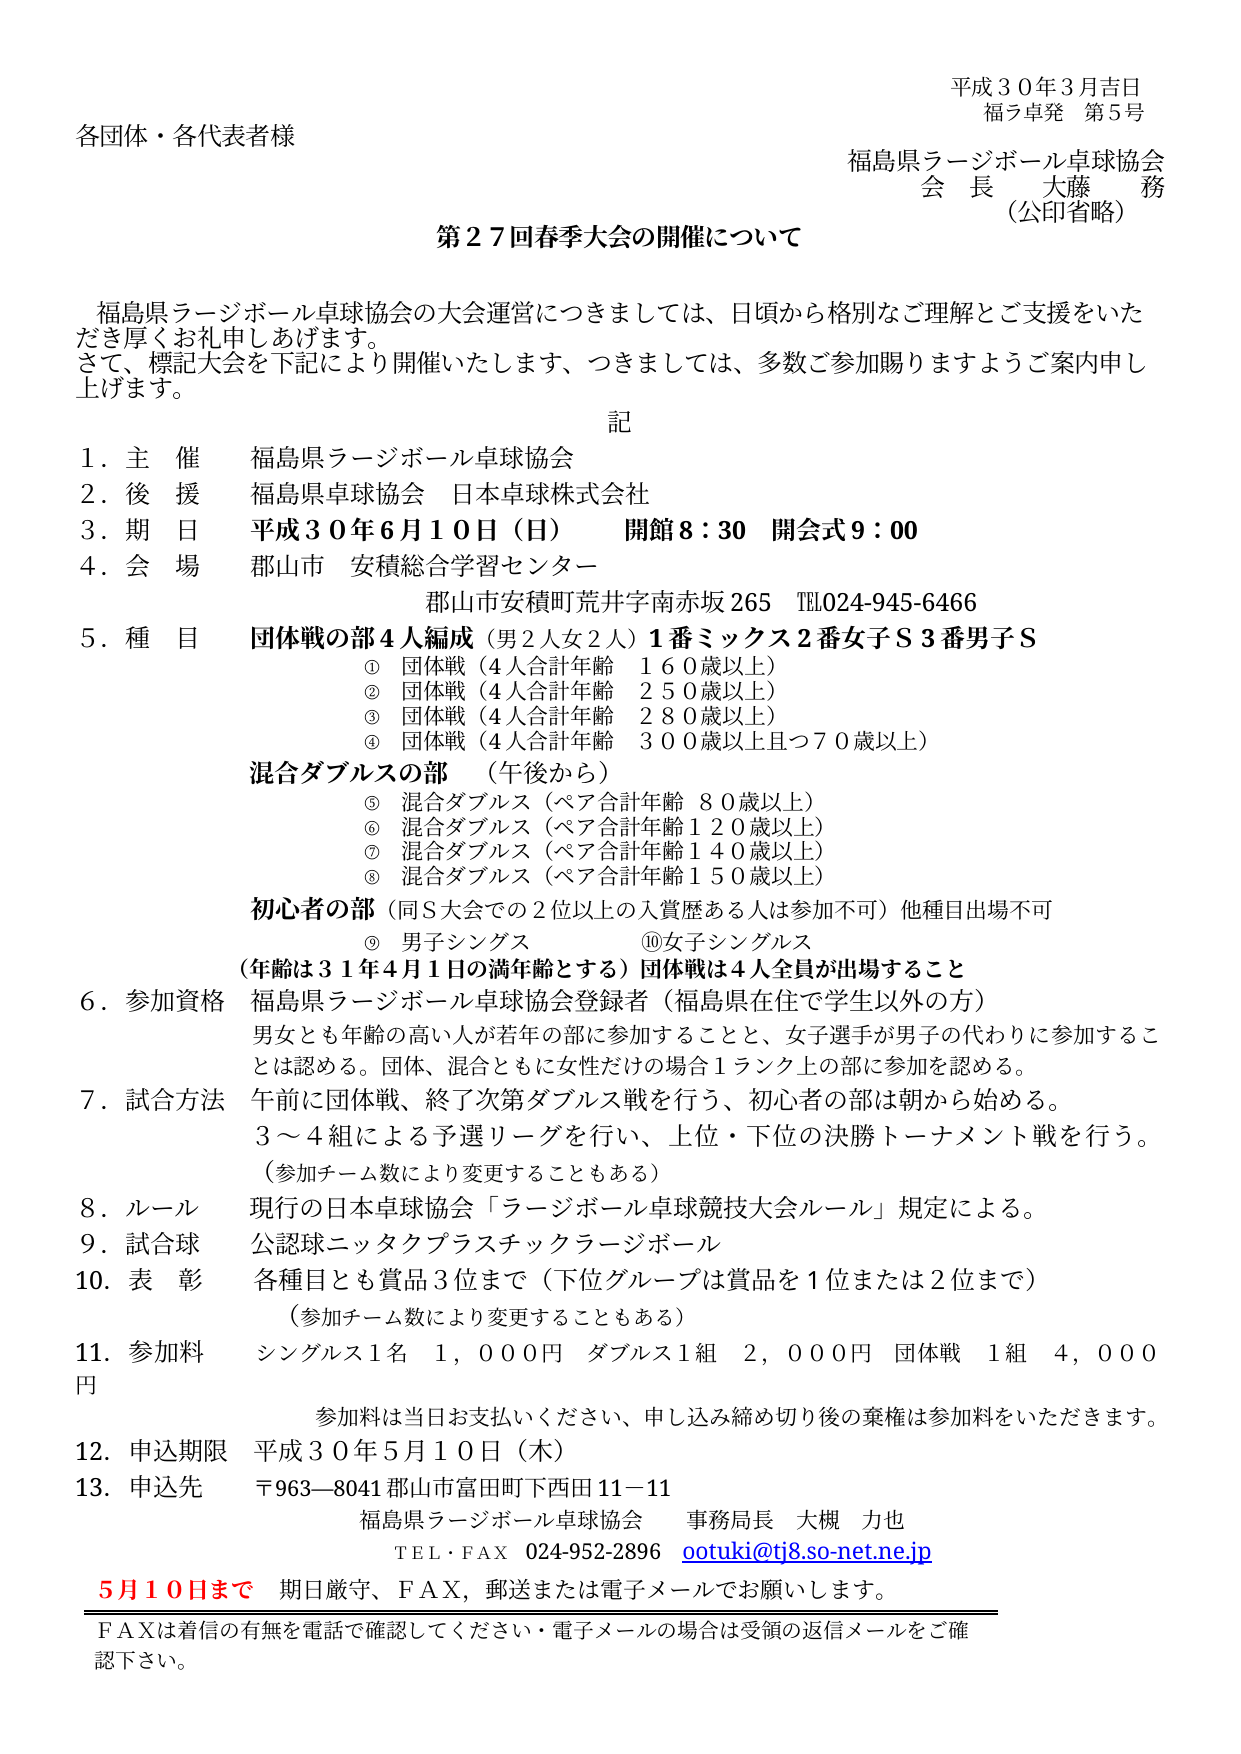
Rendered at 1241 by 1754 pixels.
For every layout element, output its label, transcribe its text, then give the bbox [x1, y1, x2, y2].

text ９．試合球 公認球ニッタクプラスチックラージボール [75, 1225, 1165, 1261]
text 13．申込先 〒963―8041郡山市富田町下西田11－11 [75, 1468, 1165, 1504]
text （年齢は３１年４月１日の満年齢とする）団体戦は４人全員が出場すること [97, 957, 1165, 982]
text ８．ルール 現行の日本卓球協会「ラージボール卓球競技大会ルール」規定による。 [75, 1189, 1165, 1225]
list 団体戦（4人合計年齢 ２８０歳以上） [364, 704, 1165, 729]
text さて、標記大会を下記により開催いたします、つきましては、多数ご参加賜りますようご案内申し上げます。 [75, 352, 1165, 403]
text （公印省略） [75, 201, 1140, 226]
text 会 長 大藤 務 [75, 176, 1165, 201]
text ５．種 目 団体戦の部4人編成（男２人女２人）1番ミックス2番女子Ｓ3番男子Ｓ [75, 618, 1165, 654]
text ６．参加資格 福島県ラージボール卓球協会登録者（福島県在住で学生以外の方） [75, 982, 1165, 1018]
list 混合ダブルス（ペア合計年齢１５０歳以上） [364, 865, 1165, 890]
text 平成３０年３月吉日 [75, 75, 1165, 100]
text 10．表 彰 各種目とも賞品３位まで（下位グループは賞品を1位または２位まで） [75, 1261, 1165, 1297]
list 混合ダブルス（ペア合計年齢 ８０歳以上） [364, 790, 1165, 815]
text 男女とも年齢の高い人が若年の部に参加することと、女子選手が男子の代わりに参加することは認める。団体、混合ともに女性だけの場合１ランク上の部に参加を認める。 [75, 1018, 1165, 1081]
text ３．期 日 平成３０年6月１０日（日） 開館8：30 開会式9：00 [75, 511, 1165, 547]
text （参加チーム数により変更することもある） [75, 1297, 1165, 1333]
text ７．試合方法 午前に団体戦、終了次第ダブルス戦を行う、初心者の部は朝から始める。 [75, 1081, 1165, 1117]
text ３～４組による予選リーグを行い、上位・下位の決勝トーナメント戦を行う。（参加チーム数により変更することもある） [250, 1117, 1165, 1189]
list 団体戦（4人合計年齢 ３００歳以上且つ７０歳以上） [364, 729, 1165, 754]
text ４．会 場 郡山市 安積総合学習センター [75, 547, 1165, 582]
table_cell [84, 1615, 998, 1674]
text 11．参加料 シングルス１名 １，０００円 ダブルス１組 ２，０００円 団体戦 １組 ４，０００円 [75, 1333, 1165, 1400]
text 郡山市安積町荒井字南赤坂265 ℡024-945-6466 [75, 582, 1165, 618]
list 団体戦（4人合計年齢 １６０歳以上） [364, 654, 1165, 679]
list 混合ダブルス（ペア合計年齢１４０歳以上） [364, 840, 1165, 865]
list 混合ダブルス（ペア合計年齢１２０歳以上） [364, 815, 1165, 840]
table_header 期日厳守、ＦＡＸ，郵送または電子メールでお願いします。 [269, 1566, 998, 1610]
text ２．後 援 福島県卓球協会 日本卓球株式会社 [75, 474, 1165, 511]
table_header ５月１０日まで [84, 1566, 269, 1610]
text 福島県ラージボール卓球協会 事務局長 大槻 力也 [75, 1504, 1165, 1535]
subtitle 記 [75, 403, 1165, 439]
text 参加料は当日お支払いください、申し込み締め切り後の棄権は参加料をいただきます。 [75, 1400, 1165, 1432]
text 混合ダブルスの部 （午後から） [75, 754, 1165, 790]
text １．主 催 福島県ラージボール卓球協会 [75, 439, 1165, 474]
text 初心者の部（同Ｓ大会での２位以上の入賞歴ある人は参加不可）他種目出場不可 [75, 890, 1165, 926]
text 福島県ラージボール卓球協会 [75, 151, 1165, 176]
text 第２７回春季大会の開催について [75, 226, 1165, 251]
text ＴＥＬ・ＦＡＸ 024-952-2896 ootuki@tj8.so-net.ne.jp [75, 1535, 1165, 1566]
text 12．申込期限 平成３０年５月１０日（木） [75, 1432, 1165, 1468]
text 福ラ卓発 第５号 [75, 100, 1146, 125]
text 福島県ラージボール卓球協会の大会運営につきましては、日頃から格別なご理解とご支援をいただき厚くお礼申しあげます。 [75, 302, 1165, 352]
list 団体戦（4人合計年齢 ２５０歳以上） [364, 679, 1165, 704]
list 男子シングス ⑩女子シングルス [364, 926, 1165, 957]
text 各団体・各代表者様 [75, 125, 1165, 151]
